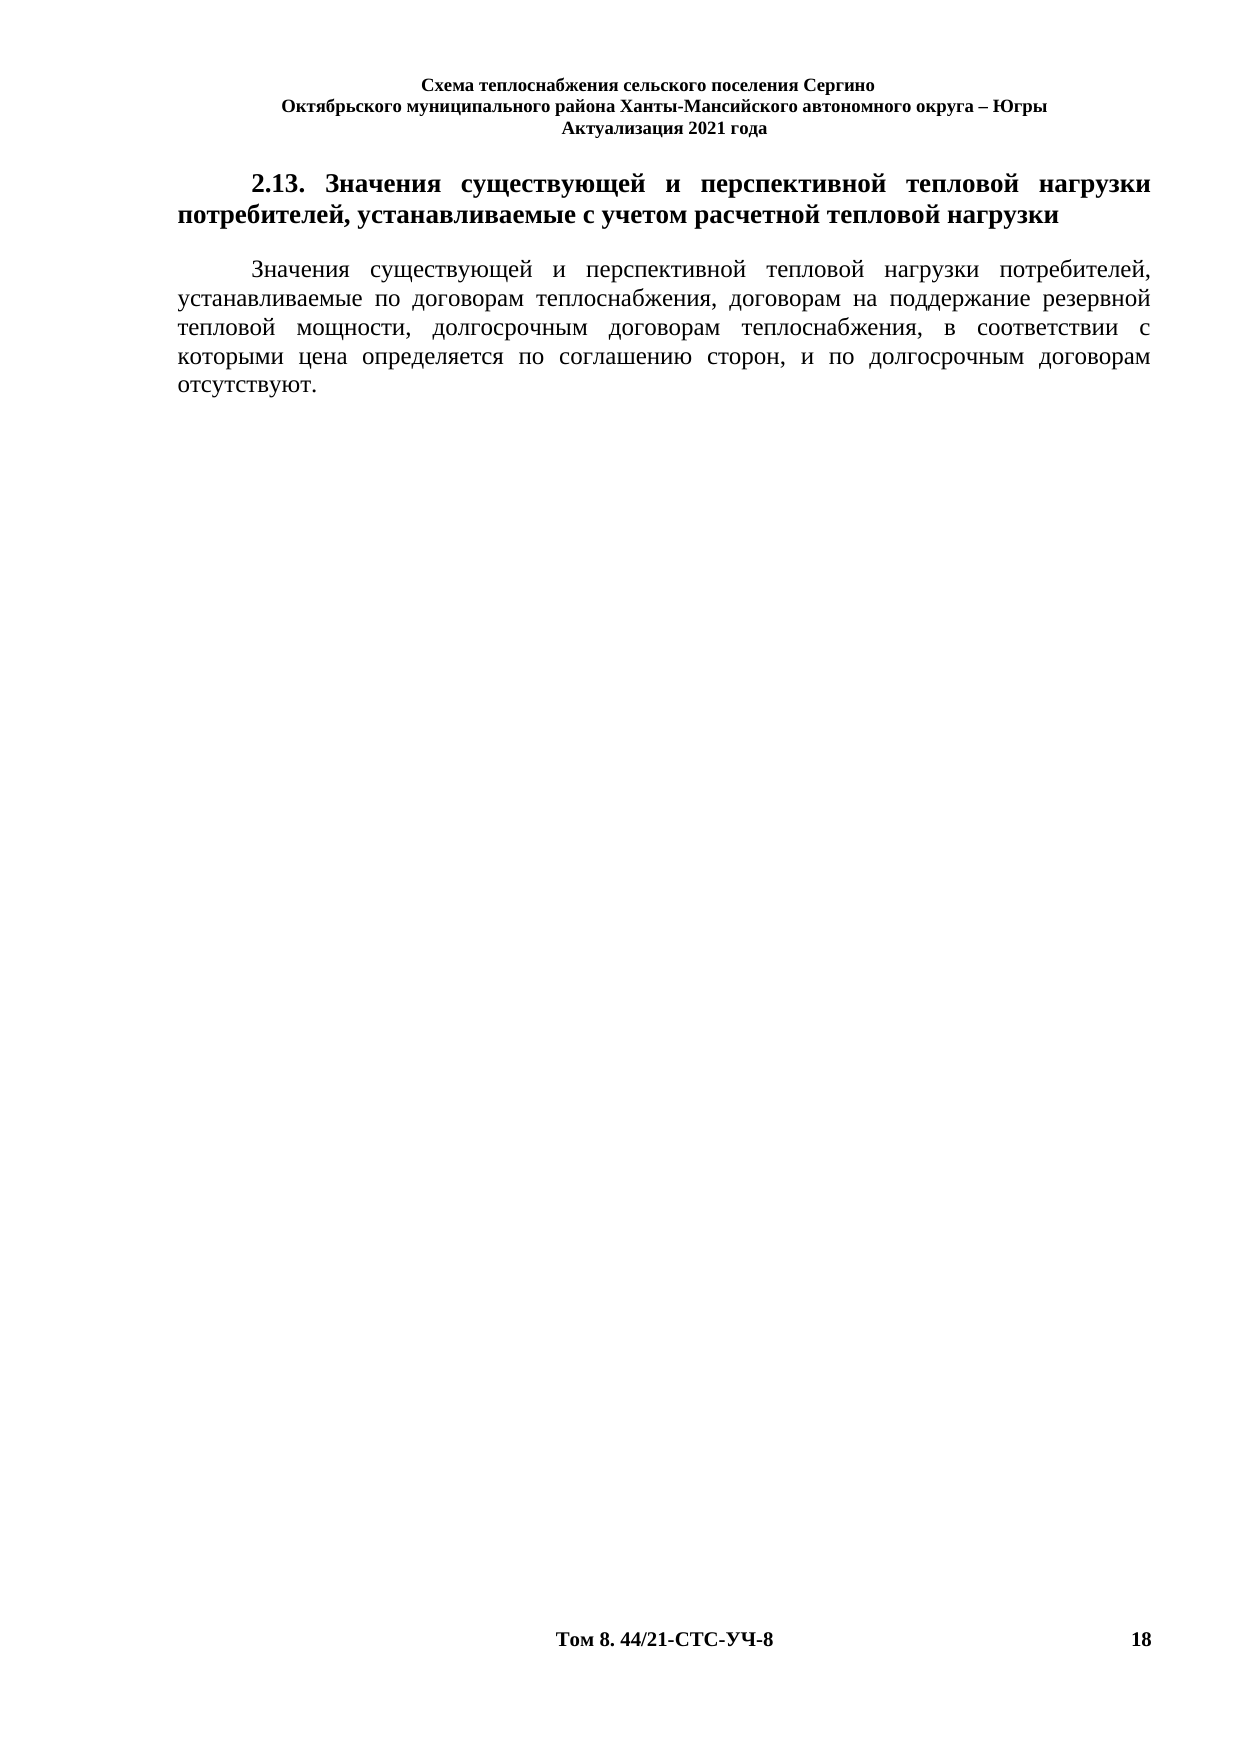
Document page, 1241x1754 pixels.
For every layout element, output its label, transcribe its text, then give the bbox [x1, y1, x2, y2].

subtitle 2.13. Значения существующей и перспективной тепловой нагрузки потребителей, устанавливаемые с учетом расчетной тепловой нагрузки [177, 167, 1152, 229]
text Значения существующей и перспективной тепловой нагрузки потребителей, устанавливаемые по договорам теплоснабжения, договорам на поддержание резервной тепловой мощности, долгосрочным договорам теплоснабжения, в соответствии с которыми цена определяется по соглашению сторон, и по долгосрочным договорам отсутствуют. [177, 254, 1152, 398]
